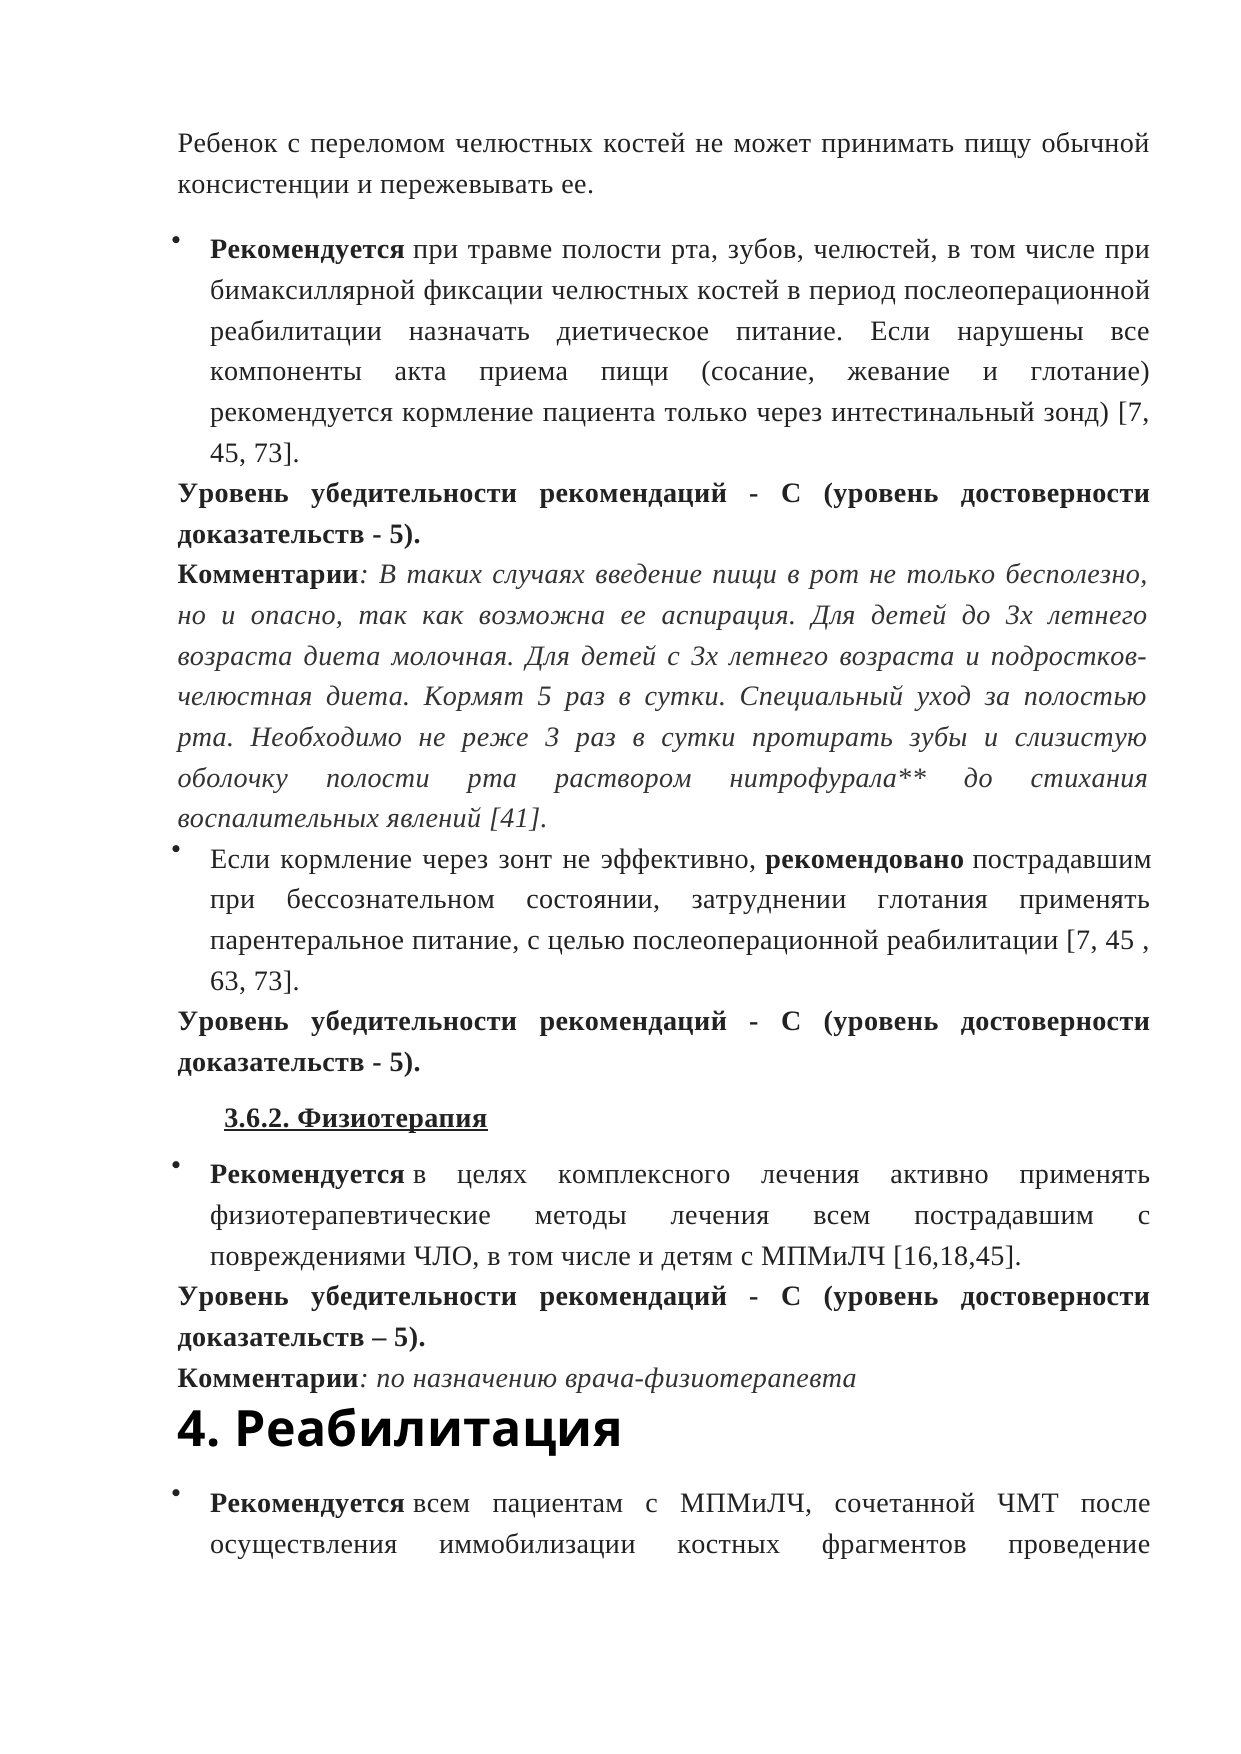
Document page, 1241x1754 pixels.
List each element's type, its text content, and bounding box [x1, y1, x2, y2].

text 4. Реабилитация [177, 1393, 1152, 1461]
text Комментарии: В таких случаях введение пищи в рот не только бесполезно, но и опасно, так как возможна ее аспирация. Для детей до 3х летнего возраста диета молочная. Для детей с 3х летнего возраста и подростков- челюстная диета. Кормят 5 раз в сутки. Специальный уход за полостью рта. Необходимо не реже 3 раз в сутки протирать зубы и слизистую оболочку полости pтa раствором нитрофурала** до стихания воспалительных явлений [41]. [177, 549, 1152, 834]
text Уровень убедительности рекомендаций - С (уровень достоверности доказательств - 5). [177, 996, 1152, 1077]
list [172, 1478, 1152, 1559]
list Рекомендуется в целях комплексного лечения активно применять физиотерапевтические методы лечения всем пострадавшим с повреждениями ЧЛО, в том числе и детям с МПМиЛЧ [16,18,45]. [172, 1149, 1152, 1271]
list Рекомендуется при травме полости рта, зубов, челюстей, в том числе при бимаксиллярной фиксации челюстных костей в период послеоперационной реабилитации назначать диетическое питание. Если нарушены все компоненты акта приема пищи (сосание, жевание и глотание) рекомендуется кормление пациента только через интестинальный зонд) [7, 45, 73]. [172, 224, 1152, 468]
text 3.6.2. Физиотерапия [224, 1093, 1105, 1134]
text Уровень убедительности рекомендаций - С (уровень достоверности доказательств – 5). [177, 1271, 1152, 1352]
text Уровень убедительности рекомендаций - С (уровень достоверности доказательств - 5). [177, 468, 1152, 549]
text Ребенок с переломом челюстных костей не может принимать пищу обычной консистенции и пережевывать ее. [177, 118, 1152, 199]
text Комментарии: по назначению врача-физиотерапевта [177, 1352, 1152, 1393]
list Если кормление через зонт не эффективно, рекомендовано пострадавшим при бессознательном состоянии, затруднении глотания применять парентеральное питание, с целью послеоперационной реабилитации [7, 45 , 63, 73]. [172, 834, 1152, 996]
